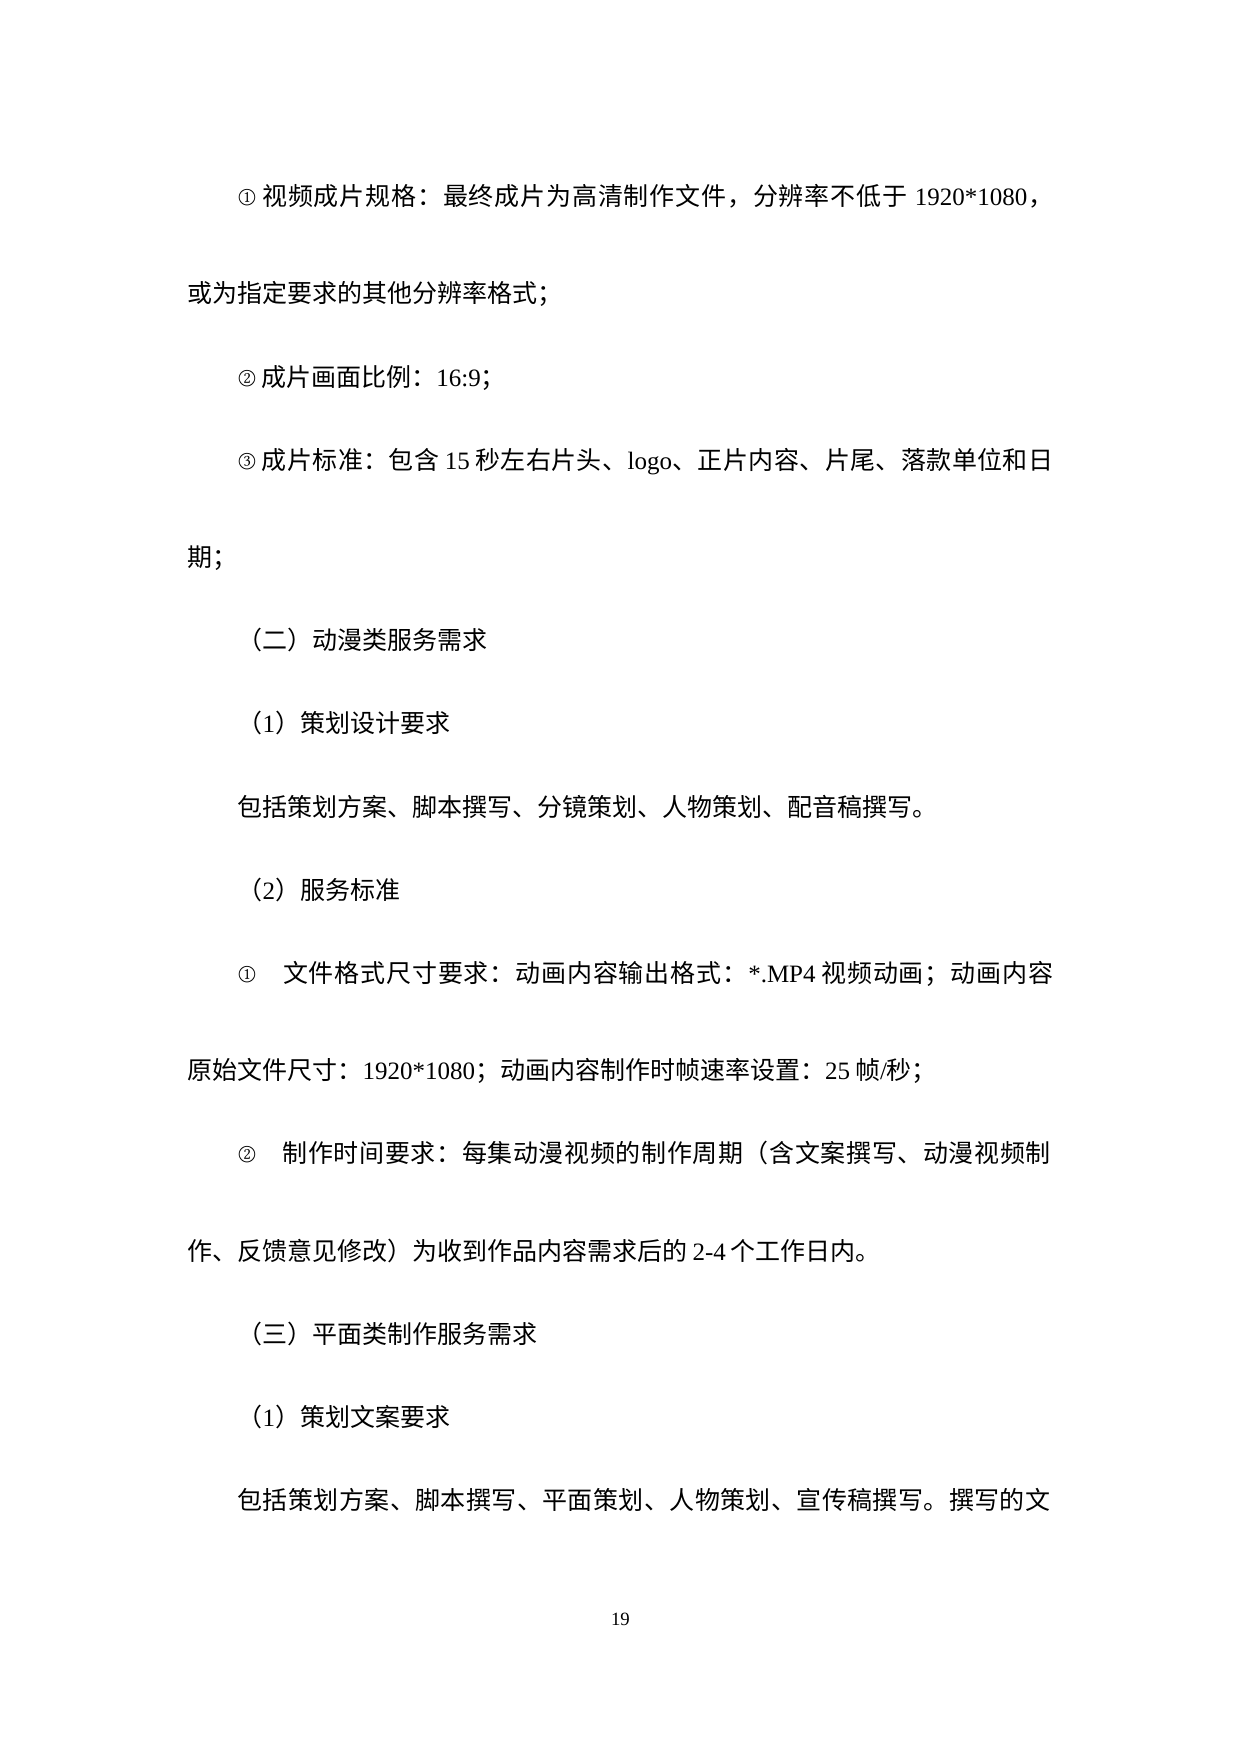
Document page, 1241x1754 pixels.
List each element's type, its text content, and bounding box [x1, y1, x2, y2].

text ②成片画面比例：16:9； [187, 343, 1053, 408]
text （1）策划设计要求 [187, 689, 1053, 754]
text （2）服务标准 [187, 856, 1053, 921]
text （二）动漫类服务需求 [187, 606, 1053, 671]
text ③成片标准：包含15秒左右片头、logo、正片内容、片尾、落款单位和日期； [187, 426, 1053, 588]
text （三）平面类制作服务需求 [187, 1300, 1053, 1365]
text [187, 1466, 1053, 1531]
text ①视频成片规格：最终成片为高清制作文件，分辨率不低于1920*1080，或为指定要求的其他分辨率格式； [187, 162, 1053, 324]
text ① 文件格式尺寸要求：动画内容输出格式：*.MP4视频动画；动画内容原始文件尺寸：1920*1080；动画内容制作时帧速率设置：25帧/秒； [187, 939, 1053, 1101]
text （1）策划文案要求 [187, 1383, 1053, 1448]
text 包括策划方案、脚本撰写、分镜策划、人物策划、配音稿撰写。 [187, 773, 1053, 838]
text ② 制作时间要求：每集动漫视频的制作周期（含文案撰写、动漫视频制作、反馈意见修改）为收到作品内容需求后的2-4个工作日内。 [187, 1119, 1053, 1282]
